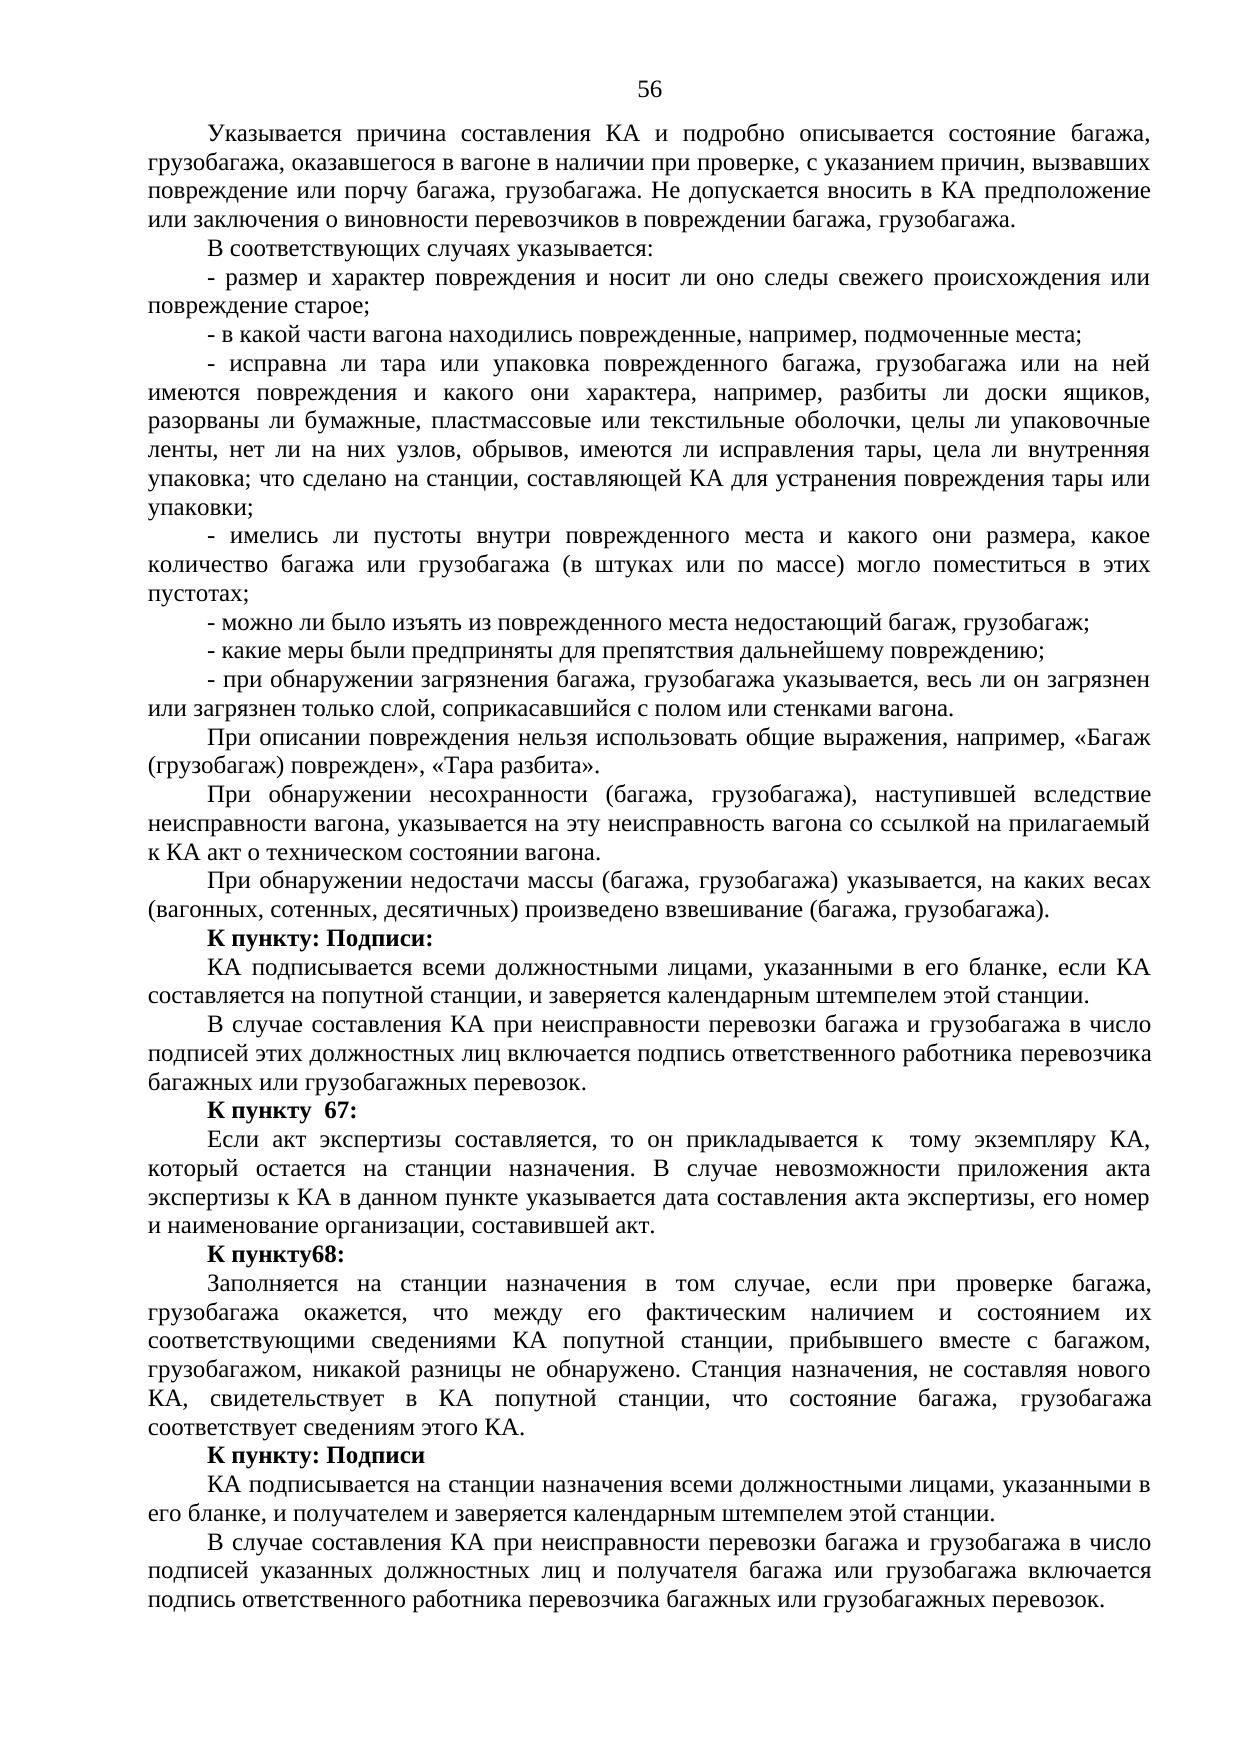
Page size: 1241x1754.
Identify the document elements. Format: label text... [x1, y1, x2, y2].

text - какие меры были предприняты для препятствия дальнейшему повреждению; [148, 636, 1152, 664]
text - в какой части вагона находились поврежденные, например, подмоченные места; [148, 319, 1152, 348]
text - размер и характер повреждения и носит ли оно следы свежего происхождения или повреждение старое; [148, 262, 1152, 319]
text В случае составления КА при неисправности перевозки багажа и грузобагажа в число подписей указанных должностных лиц и получателя багажа или грузобагажа включается подпись ответственного работника перевозчика багажных или грузобагажных перевозок. [148, 1527, 1152, 1613]
text При описании повреждения нельзя использовать общие выражения, например, «Багаж (грузобагаж) поврежден», «Тара разбита». [148, 722, 1152, 779]
text КА подписывается на станции назначения всеми должностными лицами, указанными в его бланке, и получателем и заверяется календарным штемпелем этой станции. [148, 1469, 1152, 1527]
text Заполняется на станции назначения в том случае, если при проверке багажа, грузобагажа окажется, что между его фактическим наличием и состоянием их соответствующими сведениями КА попутной станции, прибывшего вместе с багажом, грузобагажом, никакой разницы не обнаружено. Станция назначения, не составляя нового КА, свидетельствует в КА попутной станции, что состояние багажа, грузобагажа соответствует сведениям этого КА. [148, 1268, 1152, 1441]
text При обнаружении несохранности (багажа, грузобагажа), наступившей вследствие неисправности вагона, указывается на эту неисправность вагона со ссылкой на прилагаемый к КА акт о техническом состоянии вагона. [148, 779, 1152, 866]
text При обнаружении недостачи массы (багажа, грузобагажа) указывается, на каких весах (вагонных, сотенных, десятичных) произведено взвешивание (багажа, грузобагажа). [148, 866, 1152, 923]
text - исправна ли тара или упаковка поврежденного багажа, грузобагажа или на ней имеются повреждения и какого они характера, например, разбиты ли доски ящиков, разорваны ли бумажные, пластмассовые или текстильные оболочки, целы ли упаковочные ленты, нет ли на них узлов, обрывов, имеются ли исправления тары, цела ли внутренняя упаковка; что сделано на станции, составляющей КА для устранения повреждения тары или упаковки; [148, 348, 1152, 521]
text КА подписывается всеми должностными лицами, указанными в его бланке, если КА составляется на попутной станции, и заверяется календарным штемпелем этой станции. [148, 952, 1152, 1009]
text К пункту68: [148, 1239, 1152, 1268]
text К пункту: Подписи: [148, 923, 1152, 952]
text В случае составления КА при неисправности перевозки багажа и грузобагажа в число подписей этих должностных лиц включается подпись ответственного работника перевозчика багажных или грузобагажных перевозок. [148, 1009, 1152, 1096]
text Указывается причина составления КА и подробно описывается состояние багажа, грузобагажа, оказавшегося в вагоне в наличии при проверке, с указанием причин, вызвавших повреждение или порчу багажа, грузобагажа. Не допускается вносить в КА предположение или заключения о виновности перевозчиков в повреждении багажа, грузобагажа. [148, 118, 1152, 233]
text К пункту 67: [148, 1096, 1152, 1124]
text - имелись ли пустоты внутри поврежденного места и какого они размера, какое количество багажа или грузобагажа (в штуках или по массе) могло поместиться в этих пустотах; [148, 521, 1152, 607]
text - можно ли было изъять из поврежденного места недостающий багаж, грузобагаж; [148, 607, 1152, 636]
text - при обнаружении загрязнения багажа, грузобагажа указывается, весь ли он загрязнен или загрязнен только слой, соприкасавшийся с полом или стенками вагона. [148, 664, 1152, 722]
text В соответствующих случаях указывается: [148, 233, 1152, 262]
text Если акт экспертизы составляется, то он прикладывается к тому экземпляру КА, который остается на станции назначения. В случае невозможности приложения акта экспертизы к КА в данном пункте указывается дата составления акта экспертизы, его номер и наименование организации, составившей акт. [148, 1124, 1152, 1239]
text К пункту: Подписи [148, 1441, 1152, 1469]
